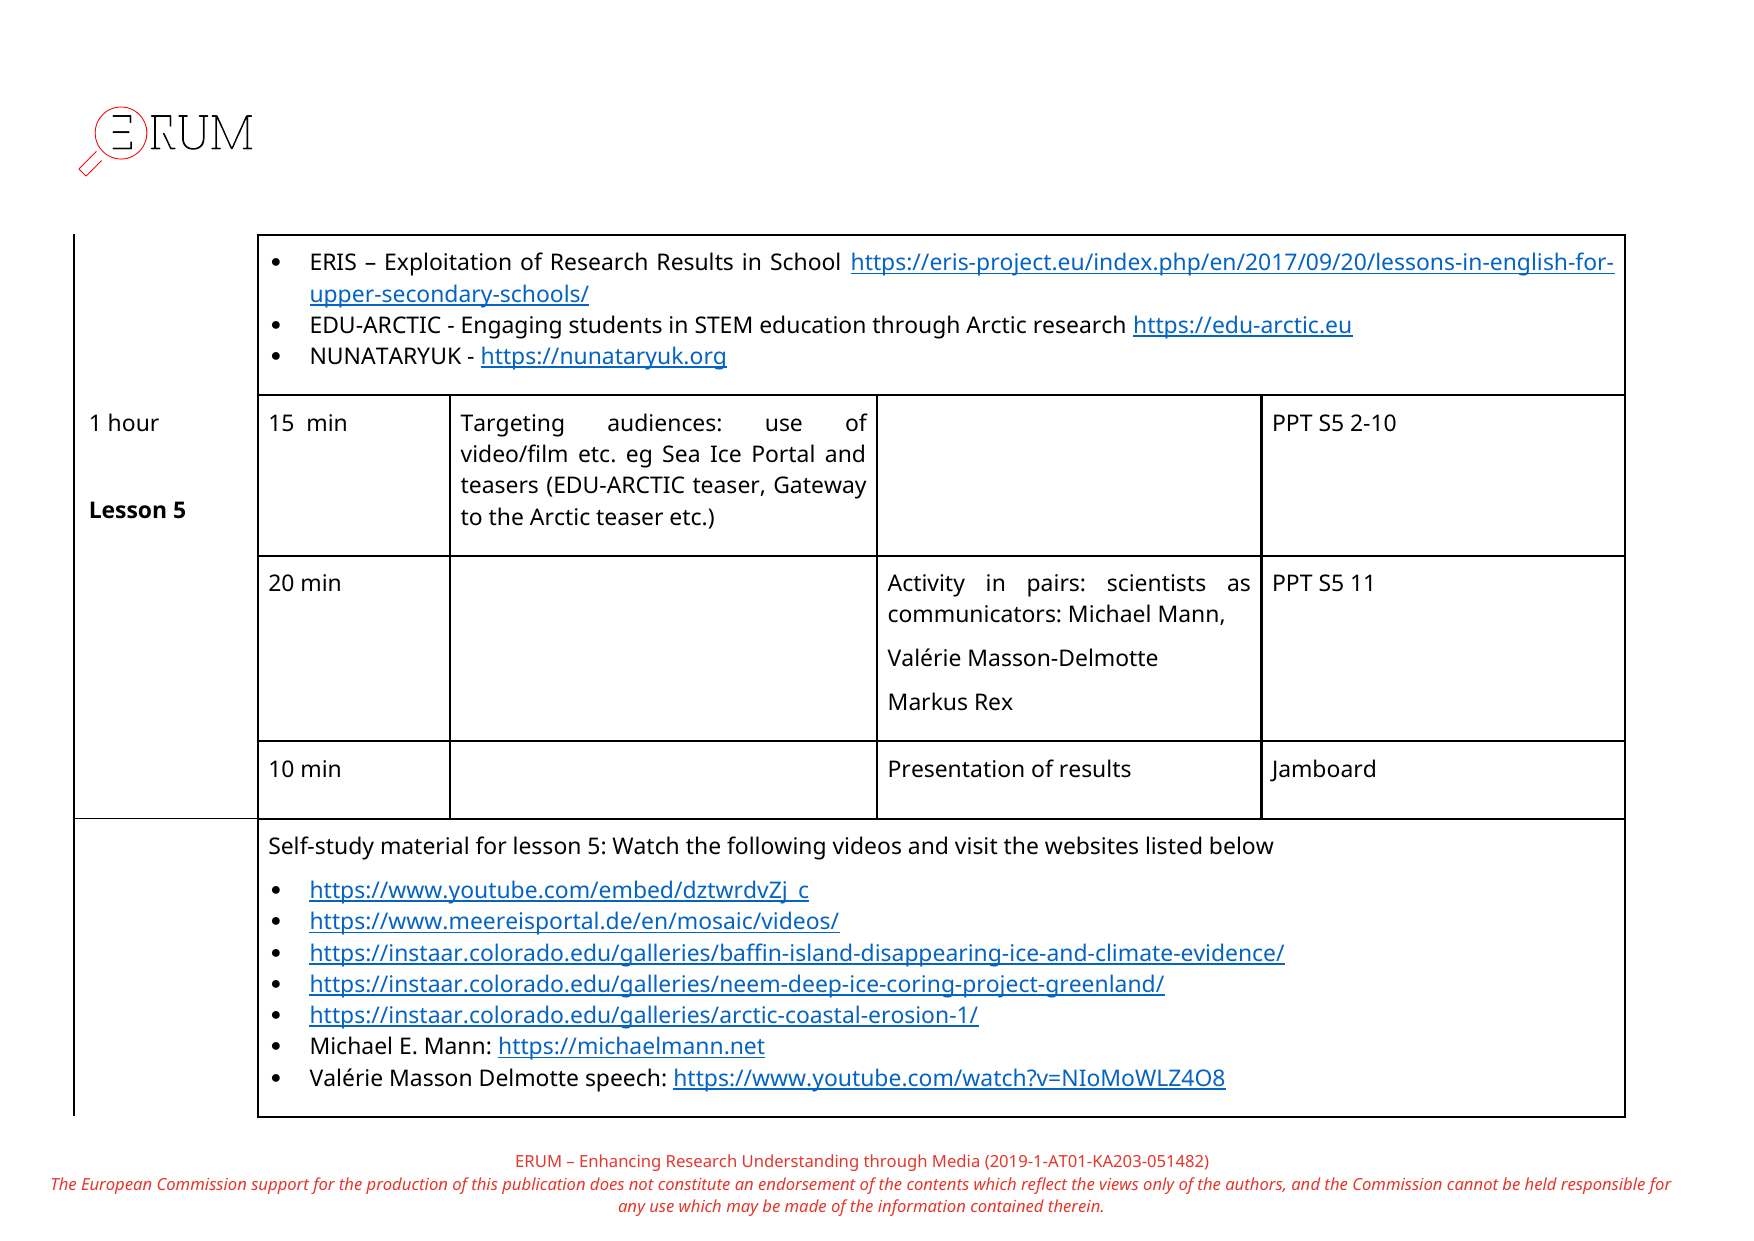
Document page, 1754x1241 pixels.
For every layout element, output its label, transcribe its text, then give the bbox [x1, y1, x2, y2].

table_cell [451, 557, 876, 740]
table_cell Presentation of results [878, 742, 1260, 818]
picture [44, 73, 286, 210]
table_cell 10 min [259, 742, 449, 818]
table_cell 15 min [259, 396, 449, 555]
table_cell [878, 396, 1260, 555]
table_cell PPT S5 11 [1263, 557, 1624, 740]
table_cell [75, 819, 257, 1116]
table_cell PPT S5 2-10 [1263, 396, 1624, 555]
table_cell [451, 742, 876, 818]
table_cell [75, 740, 257, 818]
table_cell 20 min [259, 557, 449, 740]
table_cell Jamboard [1263, 742, 1624, 818]
table_cell 1 hour Lesson 5 [75, 394, 257, 740]
table_cell Targeting audiences: use of video/film etc. eg Sea Ice Portal and teasers (EDU-ARCTIC teaser, Gateway to the Arctic teaser etc.) [451, 396, 876, 555]
table_cell Self-study material for lesson 5: Watch the following videos and visit the websites listed below https://www.youtube.com/embed/dztwrdvZj_c https://www.meereisportal.de/en/mosaic/videos/ https://instaar.colorado.edu/galleries/baffin-island-disappearing-ice-and-climate-evidence/ https://instaar.colorado.edu/galleries/neem-deep-ice-coring-project-greenland/ https://instaar.colorado.edu/galleries/arctic-coastal-erosion-1/ Michael E. Mann: https://michaelmann.net Valérie Masson Delmotte speech: https://www.youtube.com/watch?v=NIoMoWLZ4O8 [259, 820, 1624, 1116]
table_cell Activity in pairs: scientists as communicators: Michael Mann, Valérie Masson-Delmotte Markus Rex [878, 557, 1260, 740]
